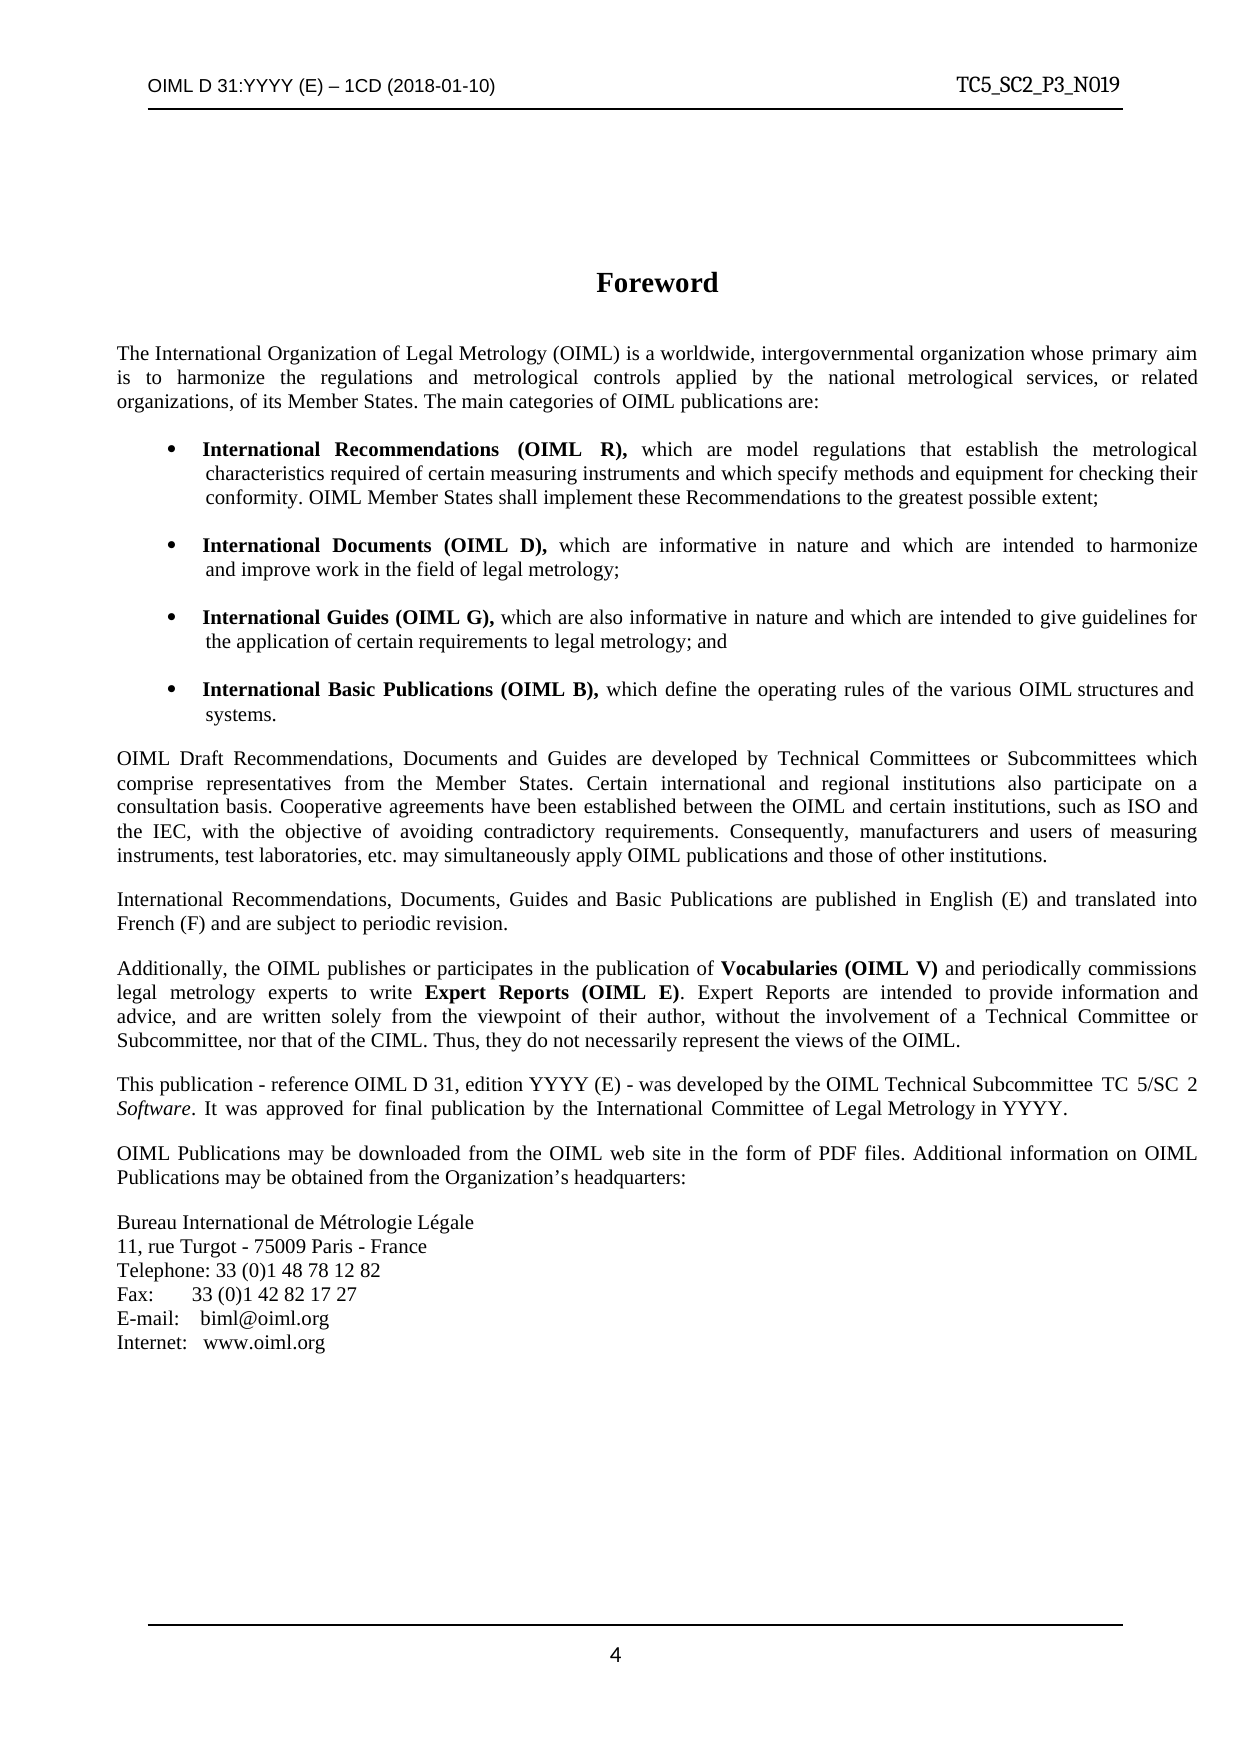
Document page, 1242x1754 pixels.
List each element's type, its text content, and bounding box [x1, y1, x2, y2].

text Foreword [117, 266, 1198, 299]
text Additionally, the OIML publishes or participates in the publication of Vocabularies (OIML V) and periodically commissions legal metrology experts to write Expert Reports (OIML E). Expert Reports are intended to provide information and advice, and are written solely from the viewpoint of their author, without the involvement of a Technical Committee or Subcommittee, nor that of the CIML. Thus, they do not necessarily represent the views of the OIML. [117, 956, 1198, 1052]
text This publication - reference OIML D 31, edition YYYY (E) - was developed by the OIML Technical Subcommittee TC 5/SC 2 Software. It was approved for final publication by the International Committee of Legal Metrology in YYYY. [117, 1072, 1198, 1120]
text OIML Draft Recommendations, Documents and Guides are developed by Technical Committees or Subcommittees which comprise representatives from the Member States. Certain international and regional institutions also participate on a consultation basis. Cooperative agreements have been established between the OIML and certain institutions, such as ISO and the IEC, with the objective of avoiding contradictory requirements. Consequently, manufacturers and users of measuring instruments, test laboratories, etc. may simultaneously apply OIML publications and those of other institutions. [117, 746, 1198, 867]
text 11, rue Turgot - 75009 Paris - France [117, 1234, 1198, 1258]
list International Recommendations (OIML R), which are model regulations that establish the metrological characteristics required of certain measuring instruments and which specify methods and equipment for checking their conformity. OIML Member States shall implement these Recommendations to the greatest possible extent; [168, 437, 1198, 509]
text The International Organization of Legal Metrology (OIML) is a worldwide, intergovernmental organization whose primary aim is to harmonize the regulations and metrological controls applied by the national metrological services, or related organizations, of its Member States. The main categories of OIML publications are: [117, 341, 1198, 413]
list International Documents (OIML D), which are informative in nature and which are intended to harmonize and improve work in the field of legal metrology; [168, 533, 1198, 581]
list International Guides (OIML G), which are also informative in nature and which are intended to give guidelines for the application of certain requirements to legal metrology; and [168, 605, 1198, 653]
text Bureau International de Métrologie Légale [117, 1210, 1198, 1234]
text OIML Publications may be downloaded from the OIML web site in the form of PDF files. Additional information on OIML Publications may be obtained from the Organization’s headquarters: [117, 1141, 1198, 1189]
text Internet: www.oiml.org [117, 1330, 1198, 1354]
text Telephone: 33 (0)1 48 78 12 82 [117, 1258, 1198, 1282]
text International Recommendations, Documents, Guides and Basic Publications are published in English (E) and translated into French (F) and are subject to periodic revision. [117, 888, 1198, 936]
text E-mail: biml@oiml.org [117, 1306, 1198, 1330]
list International Basic Publications (OIML B), which define the operating rules of the various OIML structures and systems. [168, 677, 1198, 726]
text Fax: 33 (0)1 42 82 17 27 [117, 1282, 1198, 1306]
